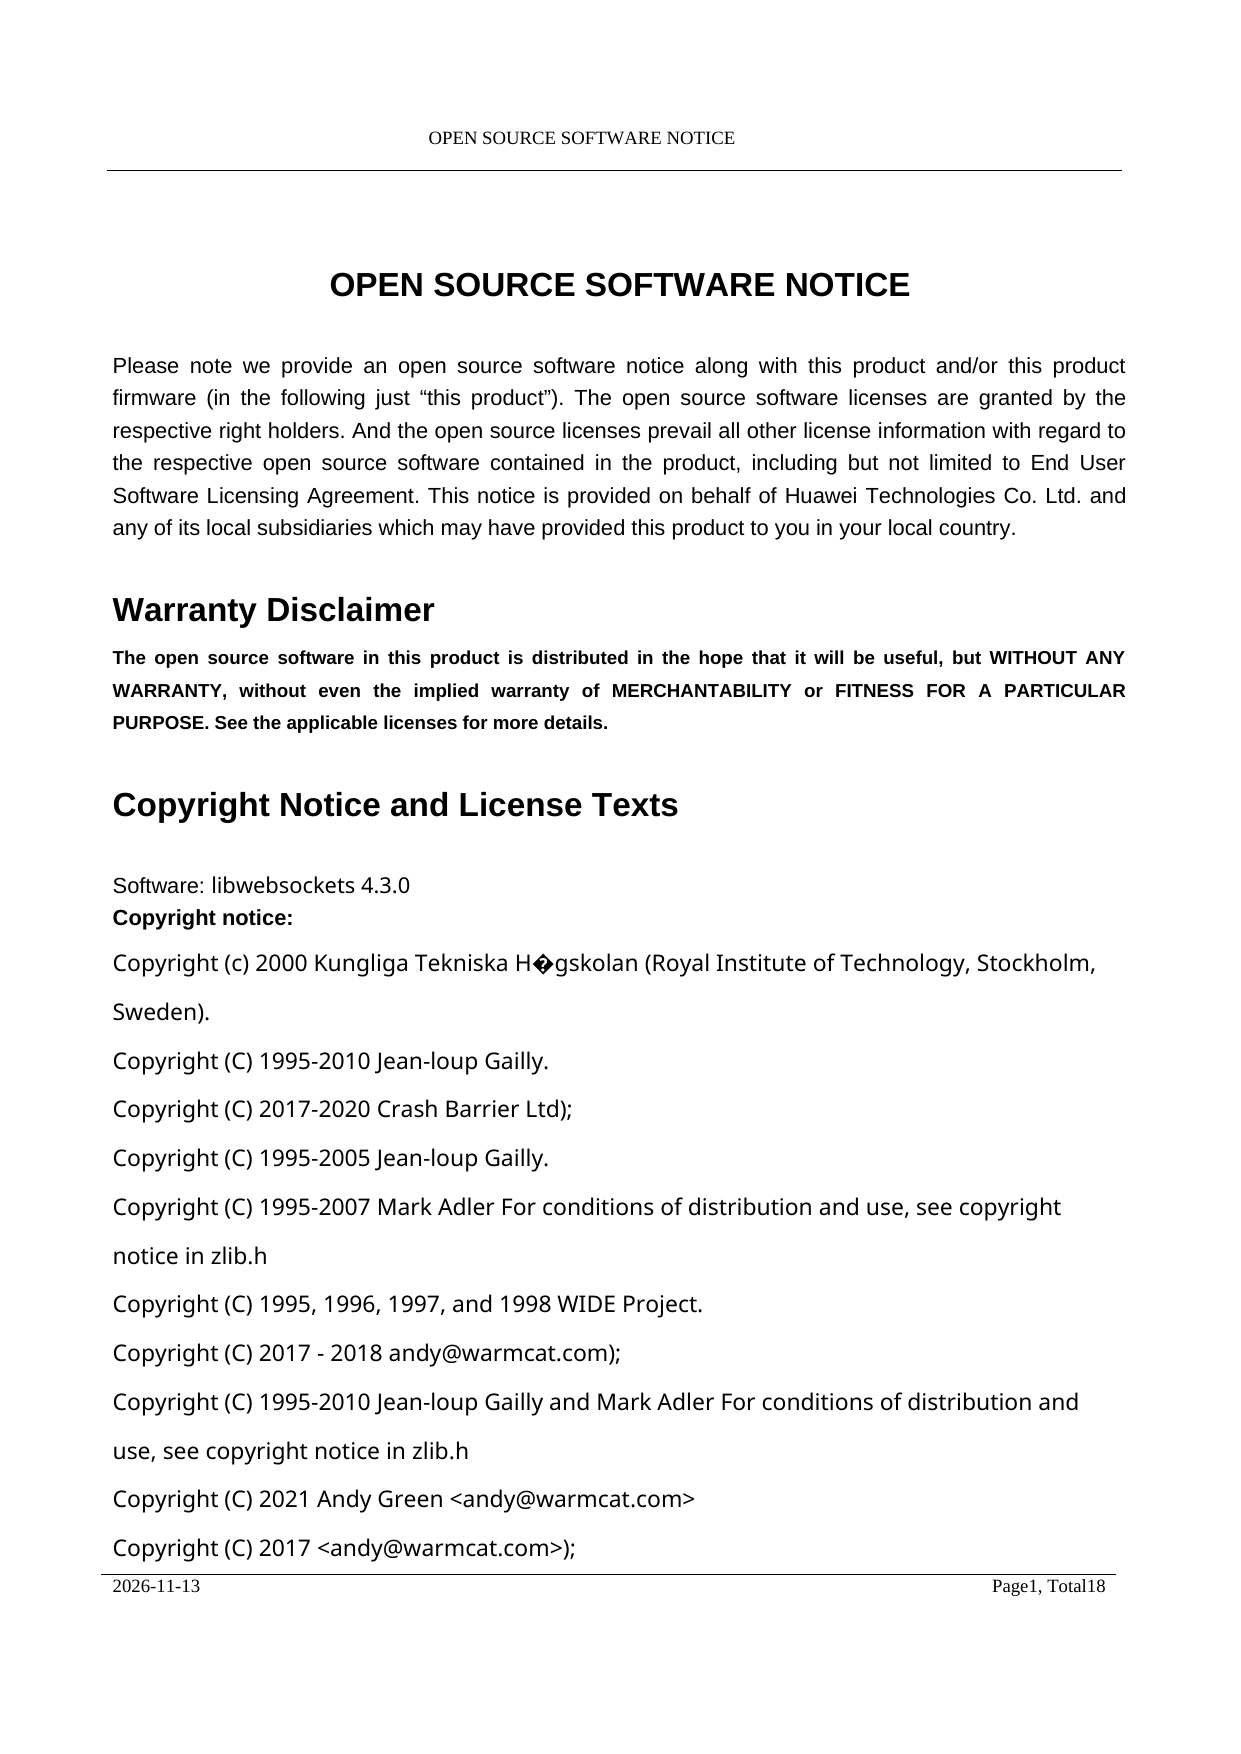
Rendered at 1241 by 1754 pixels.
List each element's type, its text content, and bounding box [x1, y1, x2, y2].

text Copyright Notice and License Texts [112, 771, 1128, 836]
text The open source software in this product is distributed in the hope that it will be useful, but WITHOUT ANY WARRANTY, without even the implied warranty of MERCHANTABILITY or FITNESS FOR A PARTICULAR PURPOSE. See the applicable licenses for more details. [112, 641, 1128, 739]
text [112, 947, 1128, 1564]
text Copyright notice: [112, 901, 1128, 934]
text Please note we provide an open source software notice along with this product and/or this product firmware (in the following just “this product”). The open source software licenses are granted by the respective right holders. And the open source licenses prevail all other license information with regard to the respective open source software contained in the product, including but not limited to End User Software Licensing Agreement. This notice is provided on behalf of Huawei Technologies Co. Ltd. and any of its local subsidiaries which may have provided this product to you in your local country. [112, 349, 1128, 544]
text Software: libwebsockets 4.3.0 [112, 869, 1128, 901]
text OPEN SOURCE SOFTWARE NOTICE [112, 251, 1128, 316]
text Warranty Disclaimer [112, 576, 1128, 641]
